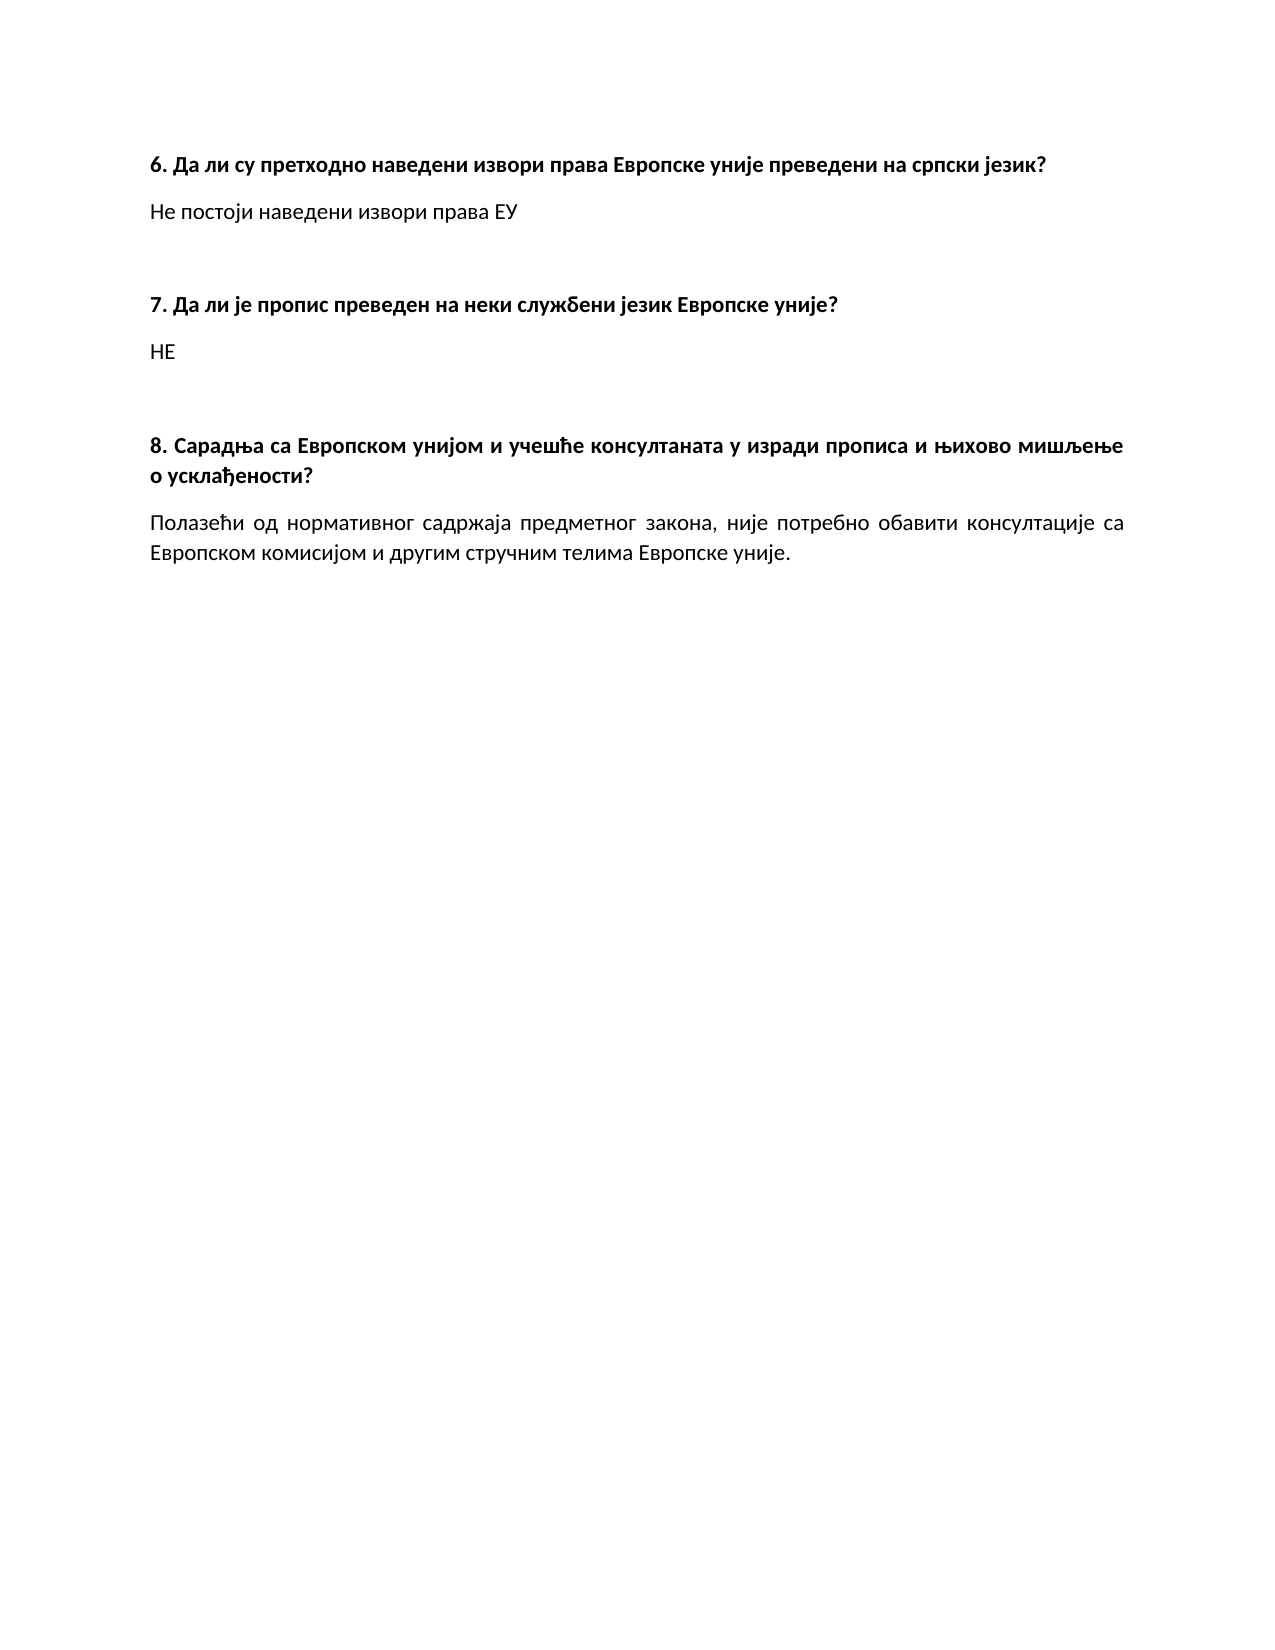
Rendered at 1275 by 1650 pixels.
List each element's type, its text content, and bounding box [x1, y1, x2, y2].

text 8. Сарадња са Европском унијом и учешће консултаната у изради прописа и њихово мишљење о усклађености? [150, 431, 1125, 489]
text 7. Да ли је пропис преведен на неки службени језик Европске уније? [150, 291, 1125, 319]
text Не постоји наведени извори права ЕУ [150, 197, 1125, 225]
text Полазећи од нормативног садржаја предметног закона, није потребно обавити консултације са Европском комисијом и другим стручним телима Европске уније. [150, 508, 1125, 567]
text 6. Да ли су претходно наведени извори права Европске уније преведени на српски језик? [150, 150, 1125, 178]
text НЕ [150, 337, 1125, 366]
